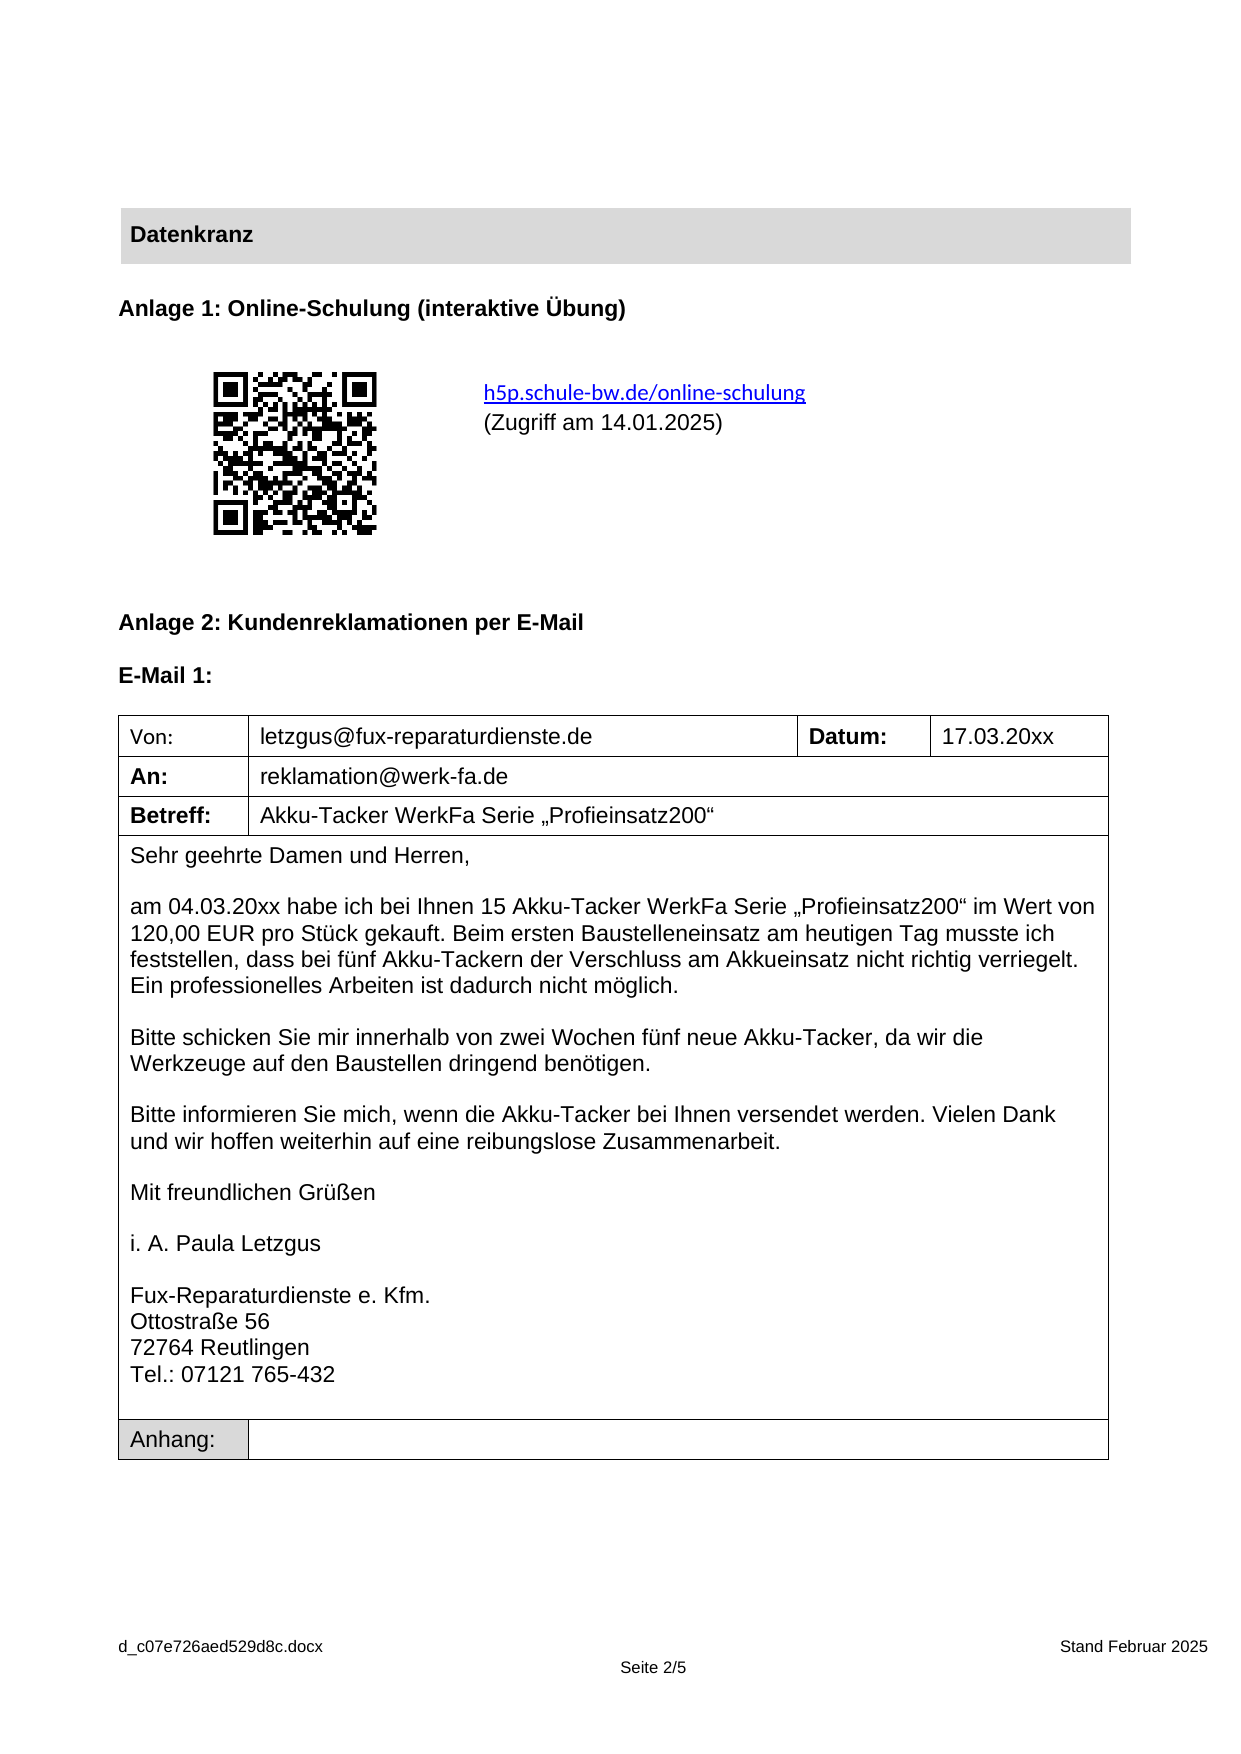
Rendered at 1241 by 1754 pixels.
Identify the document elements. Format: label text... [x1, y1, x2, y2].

text Datenkranz [122, 209, 1130, 263]
text E-Mail 1: [118, 662, 1137, 688]
picture [189, 348, 401, 559]
text Anlage 2: Kundenreklamationen per E-Mail [118, 608, 1134, 635]
text Anlage 1: Online-Schulung (interaktive Übung) [118, 295, 1134, 321]
